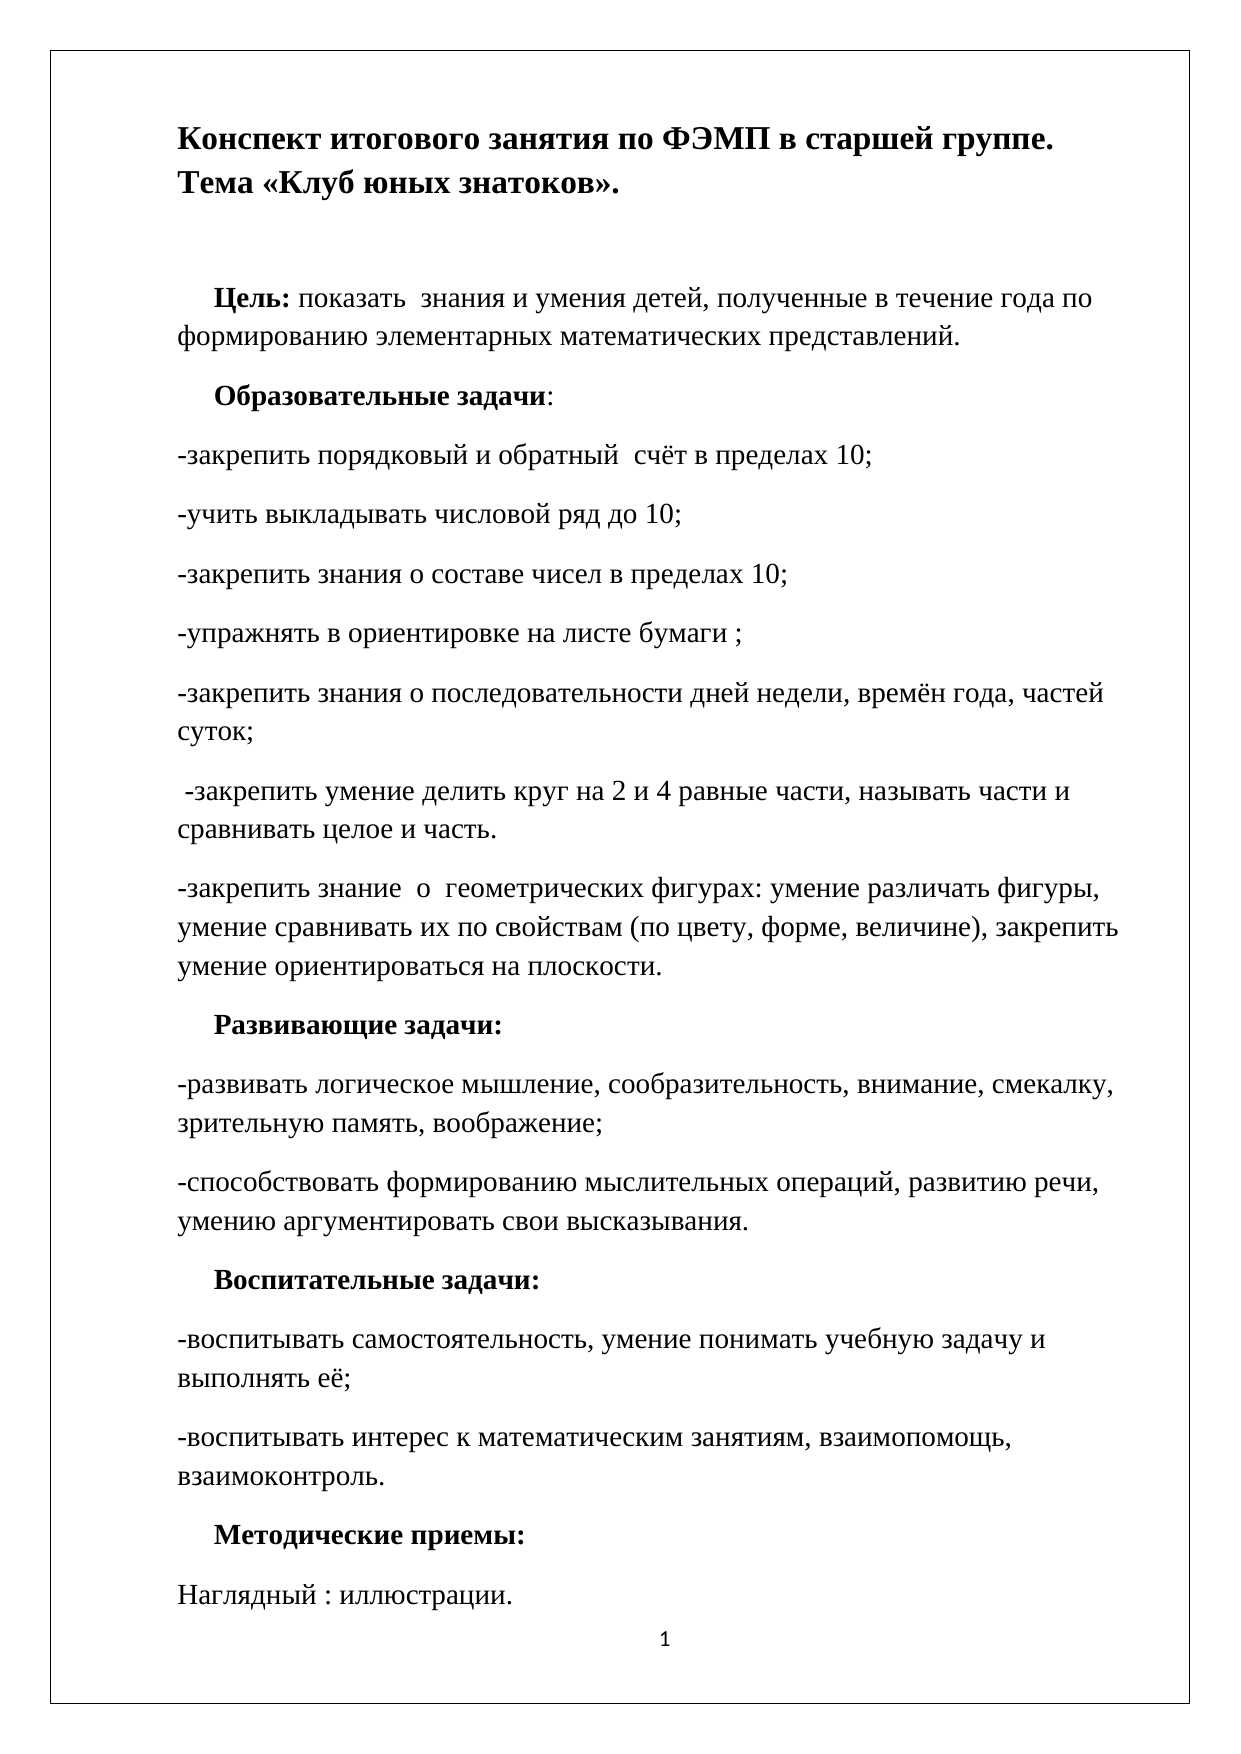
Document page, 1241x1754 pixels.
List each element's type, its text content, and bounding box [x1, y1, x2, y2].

text Конспект итогового занятия по ФЭМП в старшей группе. Тема «Клуб юных знатоков». [177, 118, 1152, 200]
text -закрепить знание о геометрических фигурах: умение различать фигуры, умение сравнивать их по свойствам (по цвету, форме, величине), закрепить умение ориентироваться на плоскости. [177, 871, 1152, 981]
text Образовательные задачи: [177, 378, 1152, 411]
text -закрепить порядковый и обратный счёт в пределах 10; [177, 437, 1152, 471]
text -способствовать формированию мыслительных операций, развитию речи, умению аргументировать свои высказывания. [177, 1164, 1152, 1236]
text -учить выкладывать числовой ряд до 10; [177, 497, 1152, 530]
text -закрепить знания о составе чисел в пределах 10; [177, 556, 1152, 589]
text Цель: показать знания и умения детей, полученные в течение года по формированию элементарных математических представлений. [177, 280, 1152, 352]
text Развивающие задачи: [177, 1007, 1152, 1041]
text Наглядный : иллюстрации. [177, 1577, 1152, 1610]
text Воспитательные задачи: [177, 1262, 1152, 1296]
text -упражнять в ориентировке на листе бумаги ; [177, 615, 1152, 649]
text -закрепить умение делить круг на 2 и 4 равные части, называть части и сравнивать целое и часть. [177, 773, 1152, 845]
text -развивать логическое мышление, сообразительность, внимание, смекалку, зрительную память, воображение; [177, 1066, 1152, 1138]
text -воспитывать интерес к математическим занятиям, взаимопомощь, взаимоконтроль. [177, 1419, 1152, 1492]
text Методические приемы: [177, 1517, 1152, 1551]
text -закрепить знания о последовательности дней недели, времён года, частей суток; [177, 675, 1152, 747]
text -воспитывать самостоятельность, умение понимать учебную задачу и выполнять её; [177, 1322, 1152, 1394]
